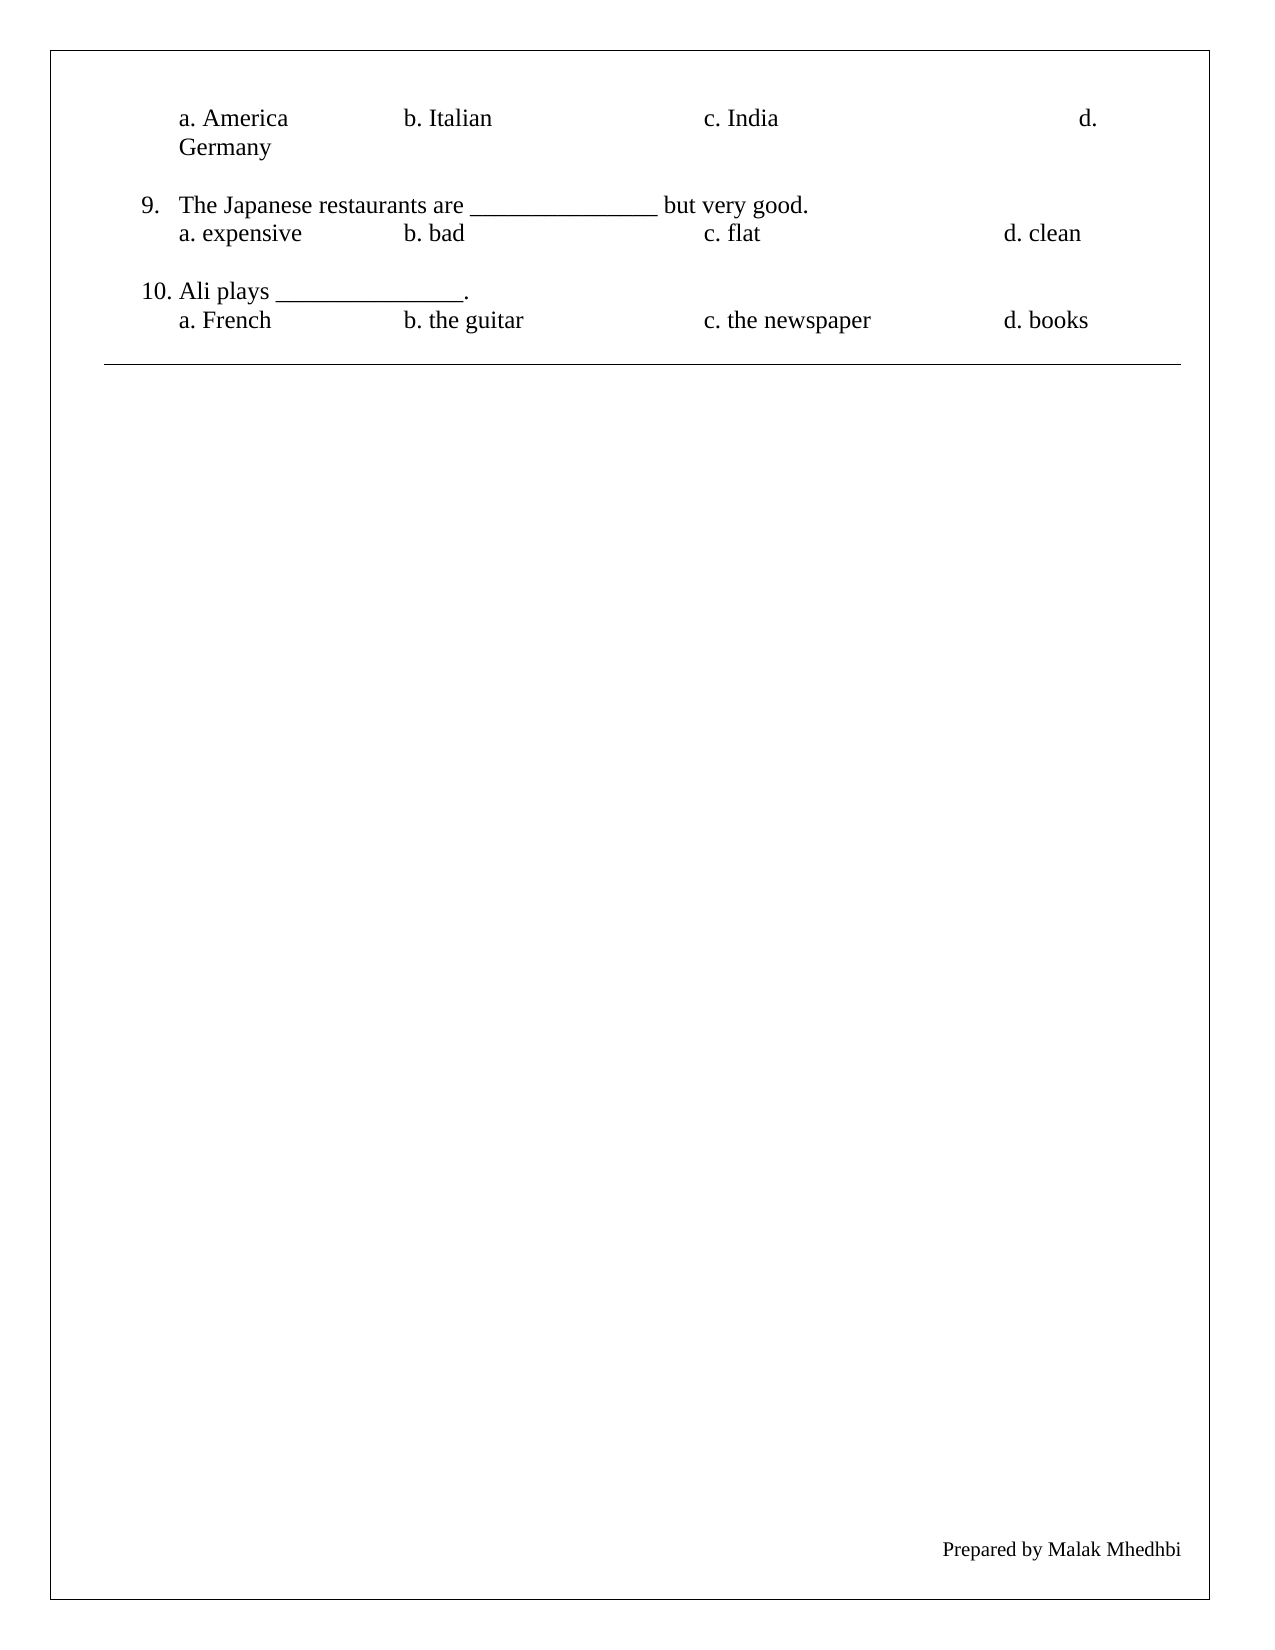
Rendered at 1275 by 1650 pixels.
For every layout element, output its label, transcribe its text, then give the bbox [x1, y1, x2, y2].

list Ali plays _______________. [141, 276, 1181, 305]
list a. expensive b. bad c. flat d. clean [178, 218, 1181, 247]
list a. America b. Italian c. India d. Germany [178, 103, 1181, 161]
list The Japanese restaurants are _______________ but very good. [141, 190, 1181, 218]
list a. French b. the guitar c. the newspaper d. books [178, 305, 1181, 333]
